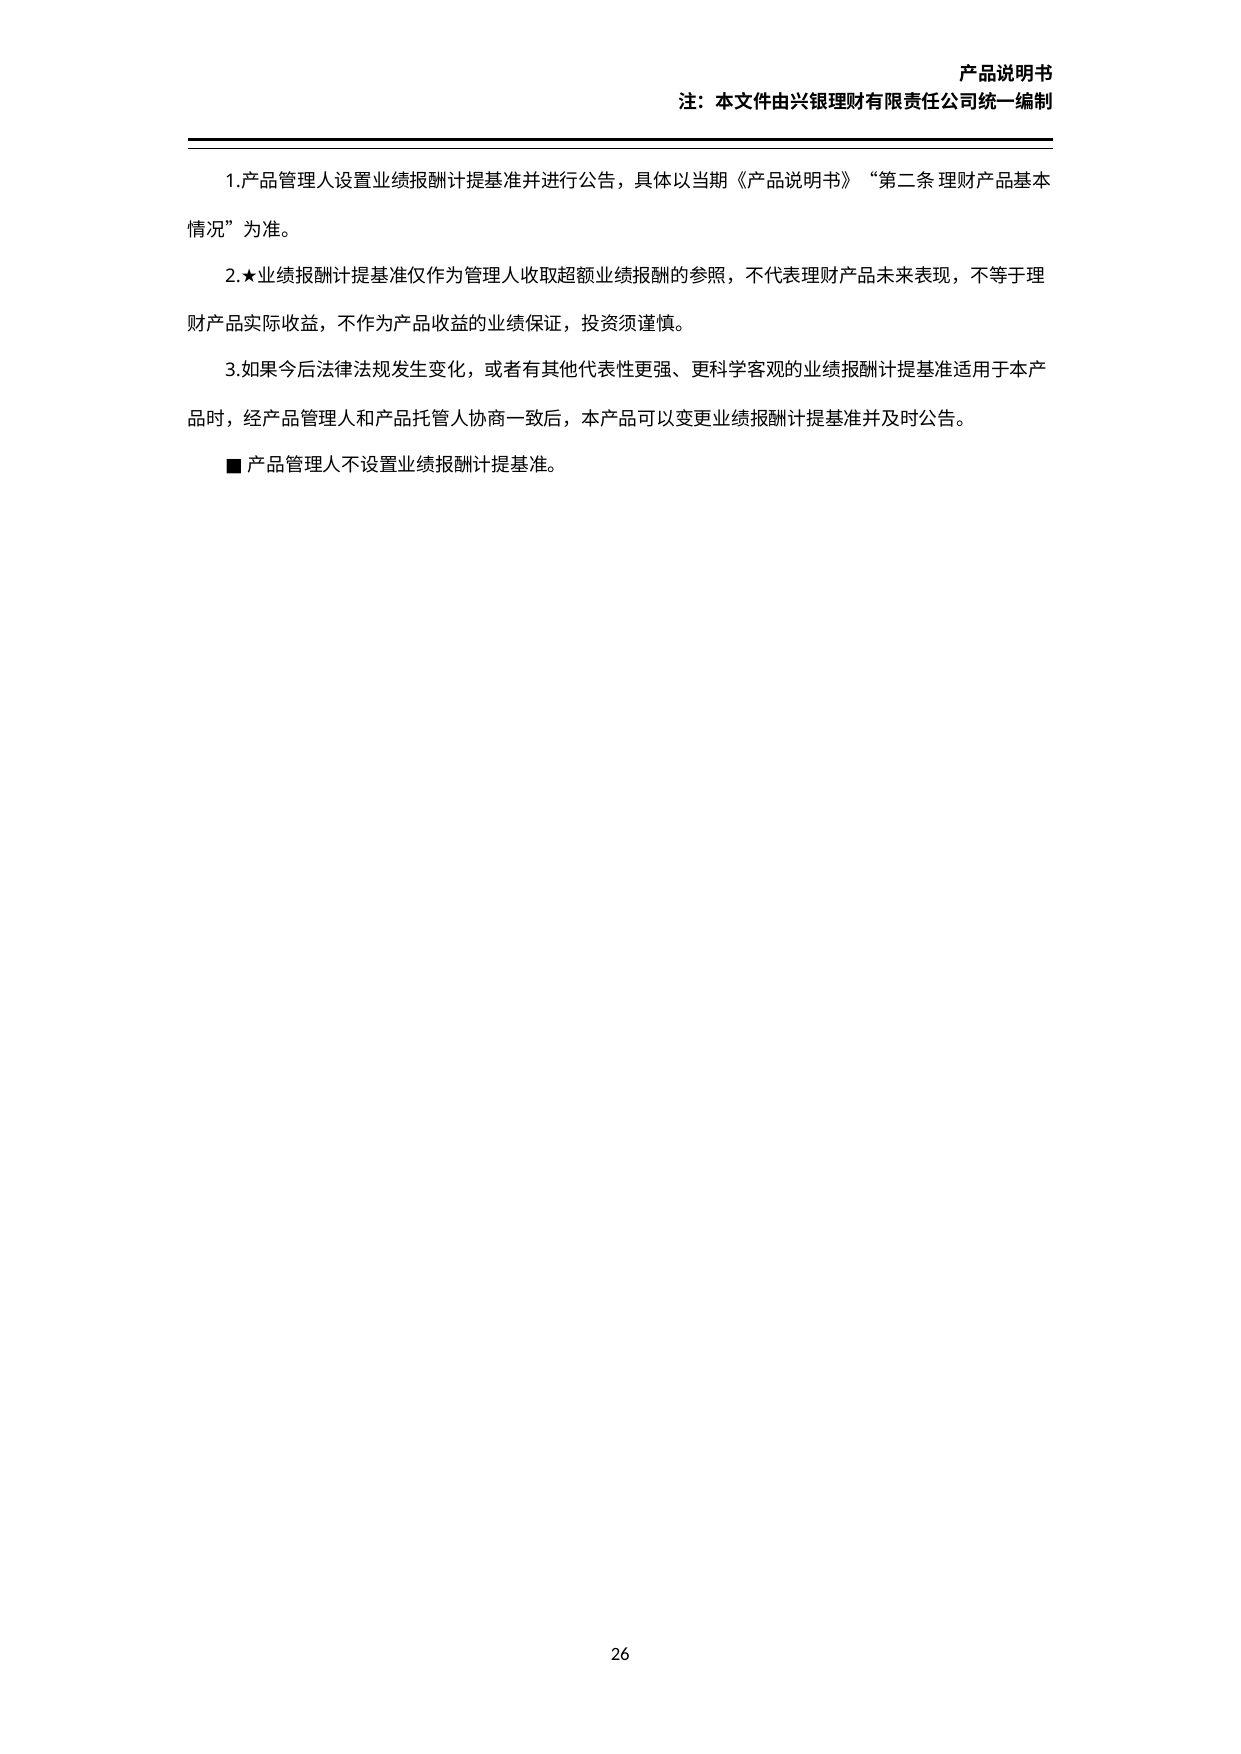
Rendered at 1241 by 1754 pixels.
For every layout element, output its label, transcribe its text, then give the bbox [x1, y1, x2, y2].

text 3.如果今后法律法规发生变化，或者有其他代表性更强、更科学客观的业绩报酬计提基准适用于本产品时，经产品管理人和产品托管人协商一致后，本产品可以变更业绩报酬计提基准并及时公告。 [187, 352, 1053, 434]
text 2.★业绩报酬计提基准仅作为管理人收取超额业绩报酬的参照，不代表理财产品未来表现，不等于理财产品实际收益，不作为产品收益的业绩保证，投资须谨慎。 [187, 258, 1053, 339]
text ■ 产品管理人不设置业绩报酬计提基准。 [187, 447, 1053, 480]
text 1.产品管理人设置业绩报酬计提基准并进行公告，具体以当期《产品说明书》“第二条 理财产品基本情况”为准。 [187, 163, 1053, 244]
